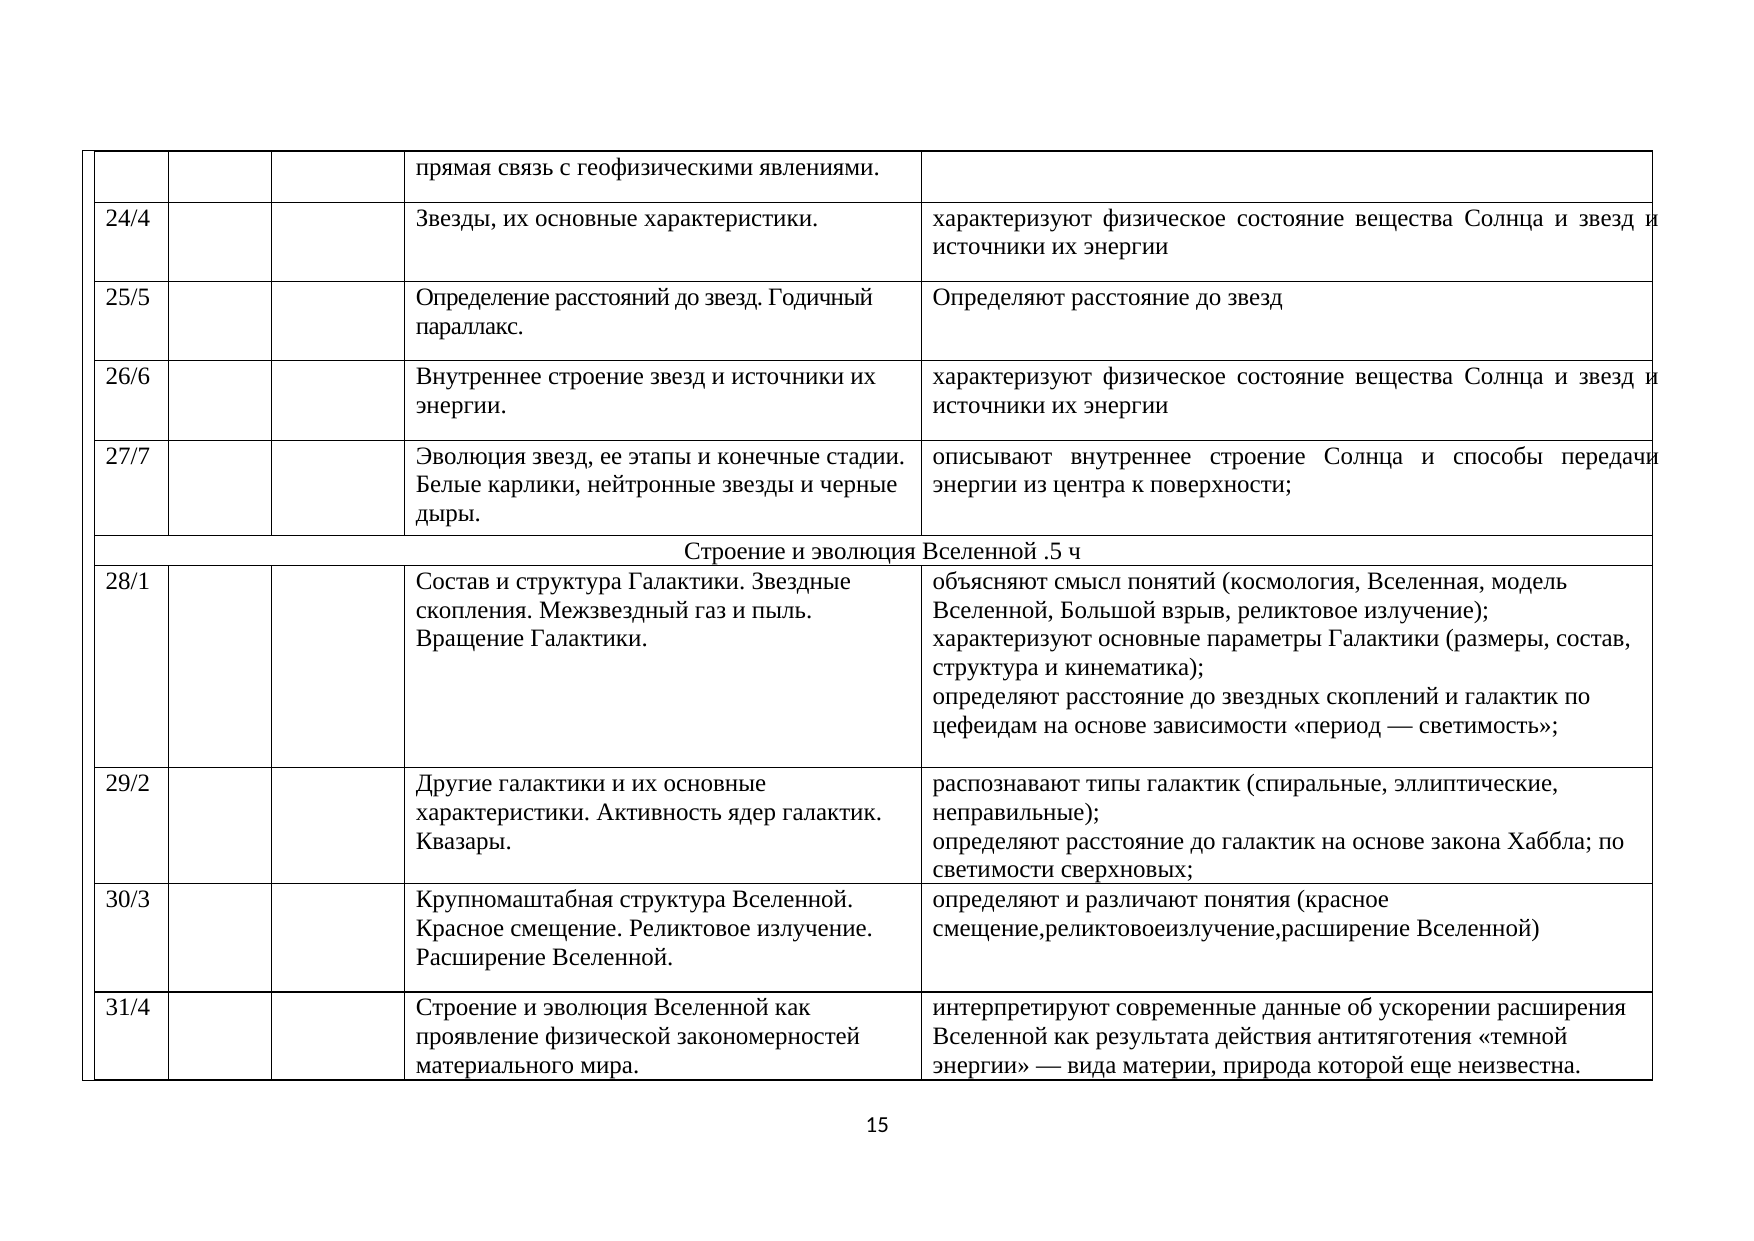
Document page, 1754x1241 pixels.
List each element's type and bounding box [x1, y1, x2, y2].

table_header [169, 361, 271, 440]
table_header [405, 282, 921, 360]
table_header [169, 566, 271, 767]
table_header [272, 203, 404, 281]
table_header [95, 361, 168, 440]
table_header [272, 566, 404, 767]
table_header [272, 152, 404, 202]
table_header [169, 152, 271, 202]
table_header [405, 566, 921, 767]
table_header [95, 993, 168, 1079]
table_header [272, 441, 404, 535]
table_header [169, 993, 271, 1079]
table_header [95, 566, 168, 767]
table_header [922, 768, 1652, 883]
table_header [405, 152, 921, 202]
table_header [272, 884, 404, 991]
table_header [405, 884, 921, 991]
table_header [272, 361, 404, 440]
table_header [95, 152, 168, 202]
table_header [272, 282, 404, 360]
table_header [169, 441, 271, 535]
table_header [405, 361, 921, 440]
table_header [922, 993, 1652, 1079]
table_header [922, 884, 1652, 991]
table_header [95, 768, 168, 883]
table_header [169, 768, 271, 883]
table_header [405, 441, 921, 535]
table_header [405, 993, 921, 1079]
table_header [95, 884, 168, 991]
table_header [169, 884, 271, 991]
table_header [272, 993, 404, 1079]
table_header [922, 361, 1652, 440]
table_header [922, 566, 1652, 767]
table_header [95, 536, 1652, 565]
table_header [405, 768, 921, 883]
table_header [169, 203, 271, 281]
table_header [922, 441, 1652, 535]
table_header [272, 768, 404, 883]
table_header [922, 203, 1652, 281]
table_header [169, 282, 271, 360]
table_header [83, 151, 94, 1080]
table_header [922, 152, 1652, 202]
table_header [95, 282, 168, 360]
table_header [405, 203, 921, 281]
table_header [95, 441, 168, 535]
table_header [922, 282, 1652, 360]
table_header [95, 203, 168, 281]
